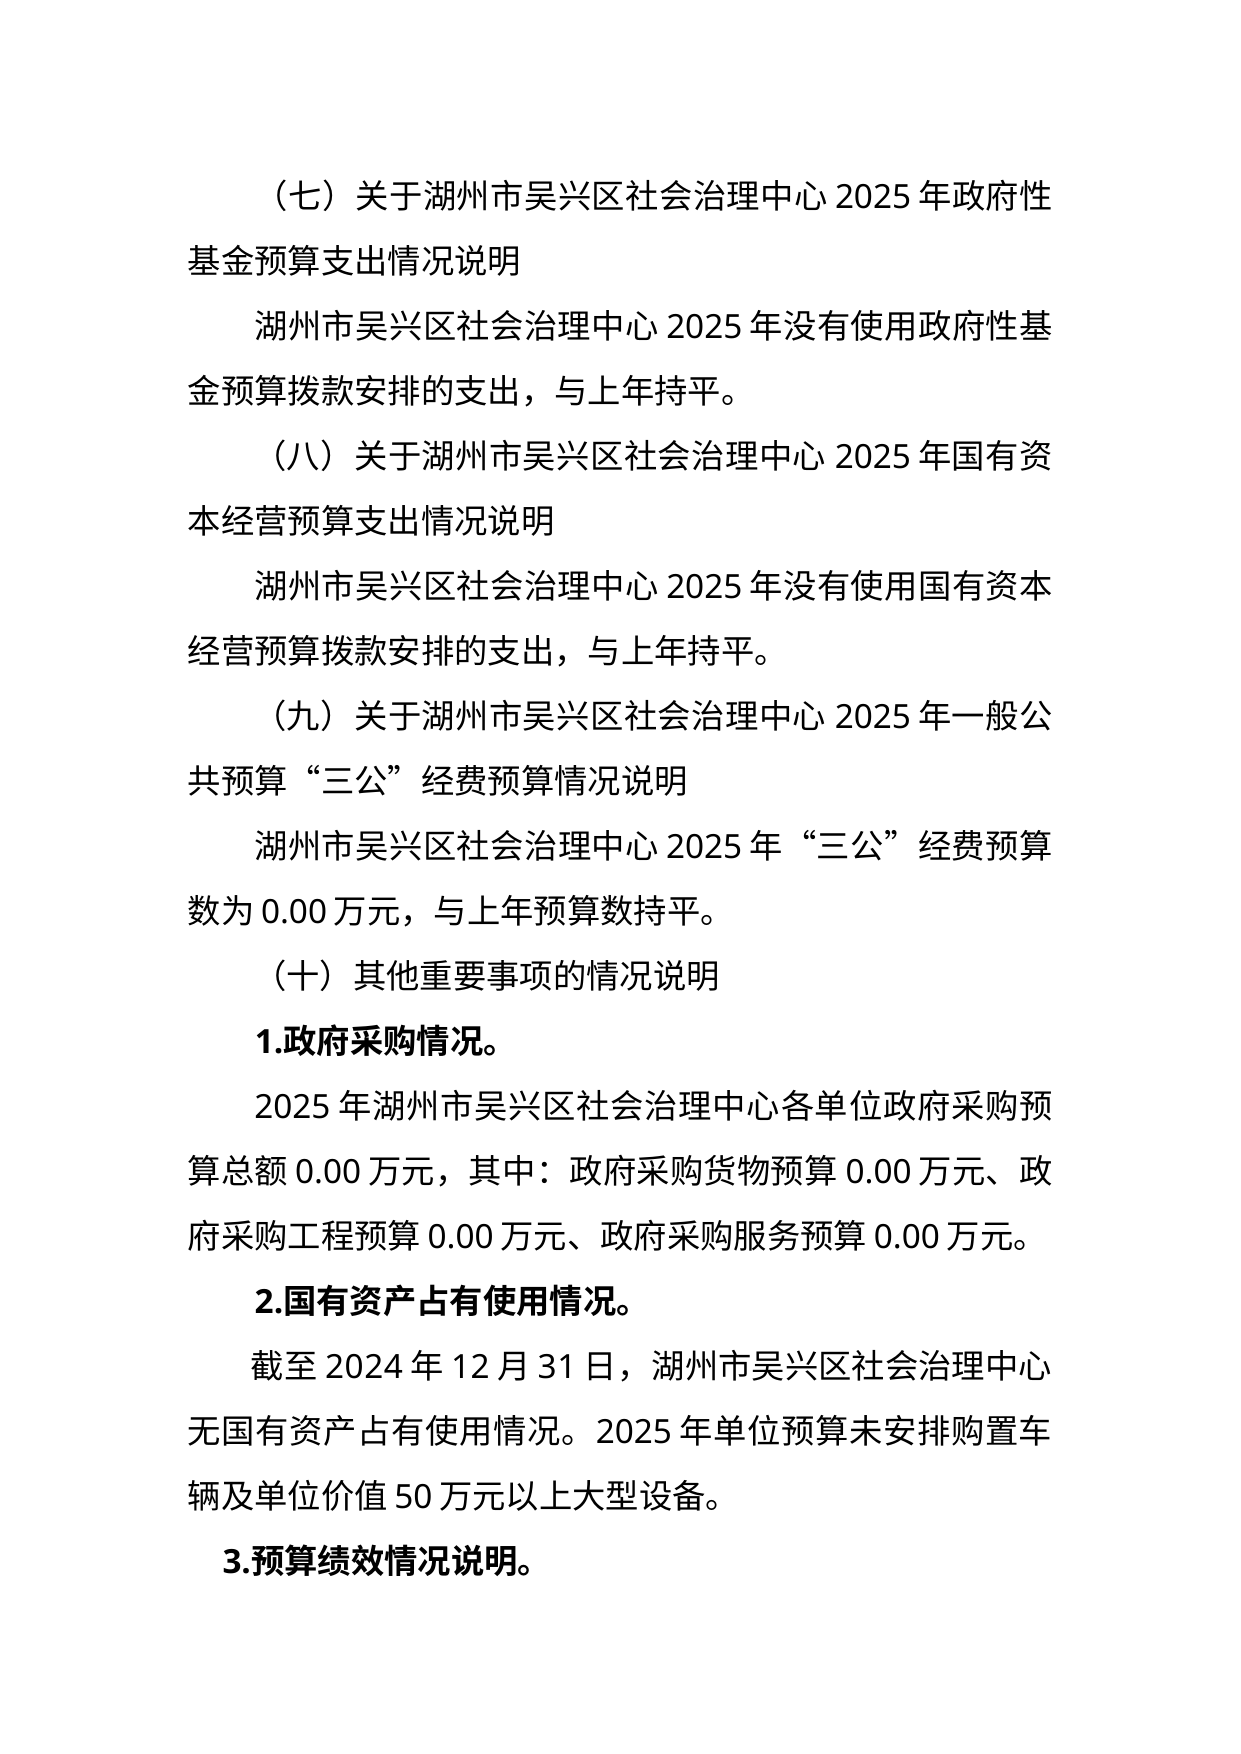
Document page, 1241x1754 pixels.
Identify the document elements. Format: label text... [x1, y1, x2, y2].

text 2025年湖州市吴兴区社会治理中心各单位政府采购预算总额0.00万元，其中：政府采购货物预算0.00万元、政府采购工程预算0.00万元、政府采购服务预算0.00万元。 [187, 1072, 1053, 1267]
text 3.预算绩效情况说明。 [187, 1527, 1053, 1592]
text （七）关于湖州市吴兴区社会治理中心2025年政府性基金预算支出情况说明 [187, 162, 1053, 292]
text （十）其他重要事项的情况说明 [187, 942, 1053, 1007]
text （八）关于湖州市吴兴区社会治理中心2025年国有资本经营预算支出情况说明 [187, 422, 1053, 552]
list 1.政府采购情况。 [187, 1007, 1053, 1072]
text 湖州市吴兴区社会治理中心2025年“三公”经费预算数为0.00万元，与上年预算数持平。 [187, 812, 1053, 942]
text 湖州市吴兴区社会治理中心2025年没有使用国有资本经营预算拨款安排的支出，与上年持平。 [187, 552, 1053, 682]
text （九）关于湖州市吴兴区社会治理中心2025年一般公共预算“三公”经费预算情况说明 [187, 682, 1053, 812]
text 2.国有资产占有使用情况。 [187, 1267, 1053, 1332]
text 截至2024年12月31日，湖州市吴兴区社会治理中心无国有资产占有使用情况。2025年单位预算未安排购置车辆及单位价值50万元以上大型设备。 [187, 1332, 1053, 1527]
text 湖州市吴兴区社会治理中心2025年没有使用政府性基金预算拨款安排的支出，与上年持平。 [187, 292, 1053, 422]
